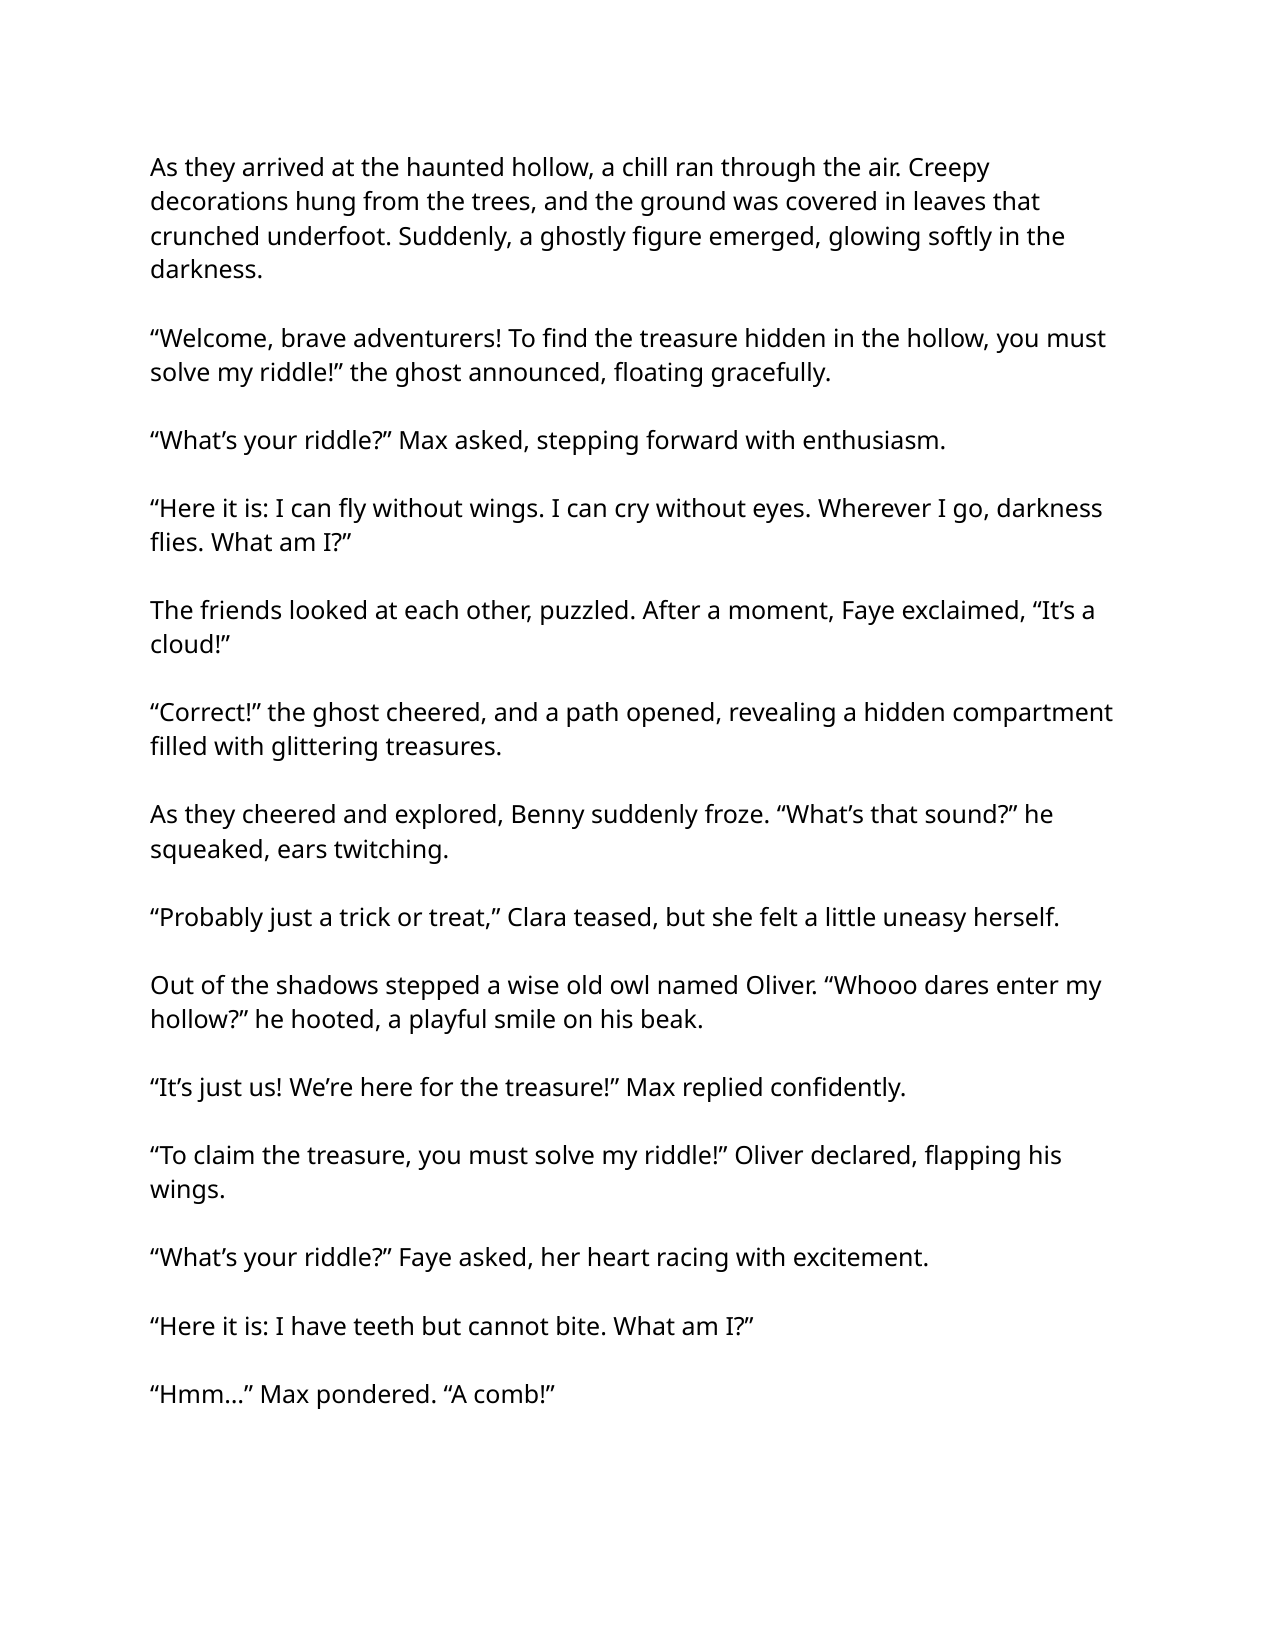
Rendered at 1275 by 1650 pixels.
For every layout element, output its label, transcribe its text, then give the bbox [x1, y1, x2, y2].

text “Hmm…” Max pondered. “A comb!” [150, 1376, 1125, 1410]
text As they arrived at the haunted hollow, a chill ran through the air. Creepy decorations hung from the trees, and the ground was covered in leaves that crunched underfoot. Suddenly, a ghostly figure emerged, glowing softly in the darkness. [150, 150, 1125, 286]
text “Probably just a trick or treat,” Clara teased, but she felt a little uneasy herself. [150, 899, 1125, 933]
text “Here it is: I can fly without wings. I can cry without eyes. Wherever I go, darkness flies. What am I?” [150, 491, 1125, 559]
text “What’s your riddle?” Max asked, stepping forward with enthusiasm. [150, 422, 1125, 457]
text “Correct!” the ghost cheered, and a path opened, revealing a hidden compartment filled with glittering treasures. [150, 695, 1125, 763]
text Out of the shadows stepped a wise old owl named Oliver. “Whooo dares enter my hollow?” he hooted, a playful smile on his beak. [150, 967, 1125, 1036]
text “It’s just us! We’re here for the treasure!” Max replied confidently. [150, 1070, 1125, 1104]
text As they cheered and explored, Benny suddenly froze. “What’s that sound?” he squeaked, ears twitching. [150, 797, 1125, 865]
text The friends looked at each other, puzzled. After a moment, Faye exclaimed, “It’s a cloud!” [150, 593, 1125, 661]
text “Welcome, brave adventurers! To find the treasure hidden in the hollow, you must solve my riddle!” the ghost announced, floating gracefully. [150, 320, 1125, 388]
text “To claim the treasure, you must solve my riddle!” Oliver declared, flapping his wings. [150, 1138, 1125, 1206]
text “What’s your riddle?” Faye asked, her heart racing with excitement. [150, 1240, 1125, 1274]
text “Here it is: I have teeth but cannot bite. What am I?” [150, 1308, 1125, 1342]
